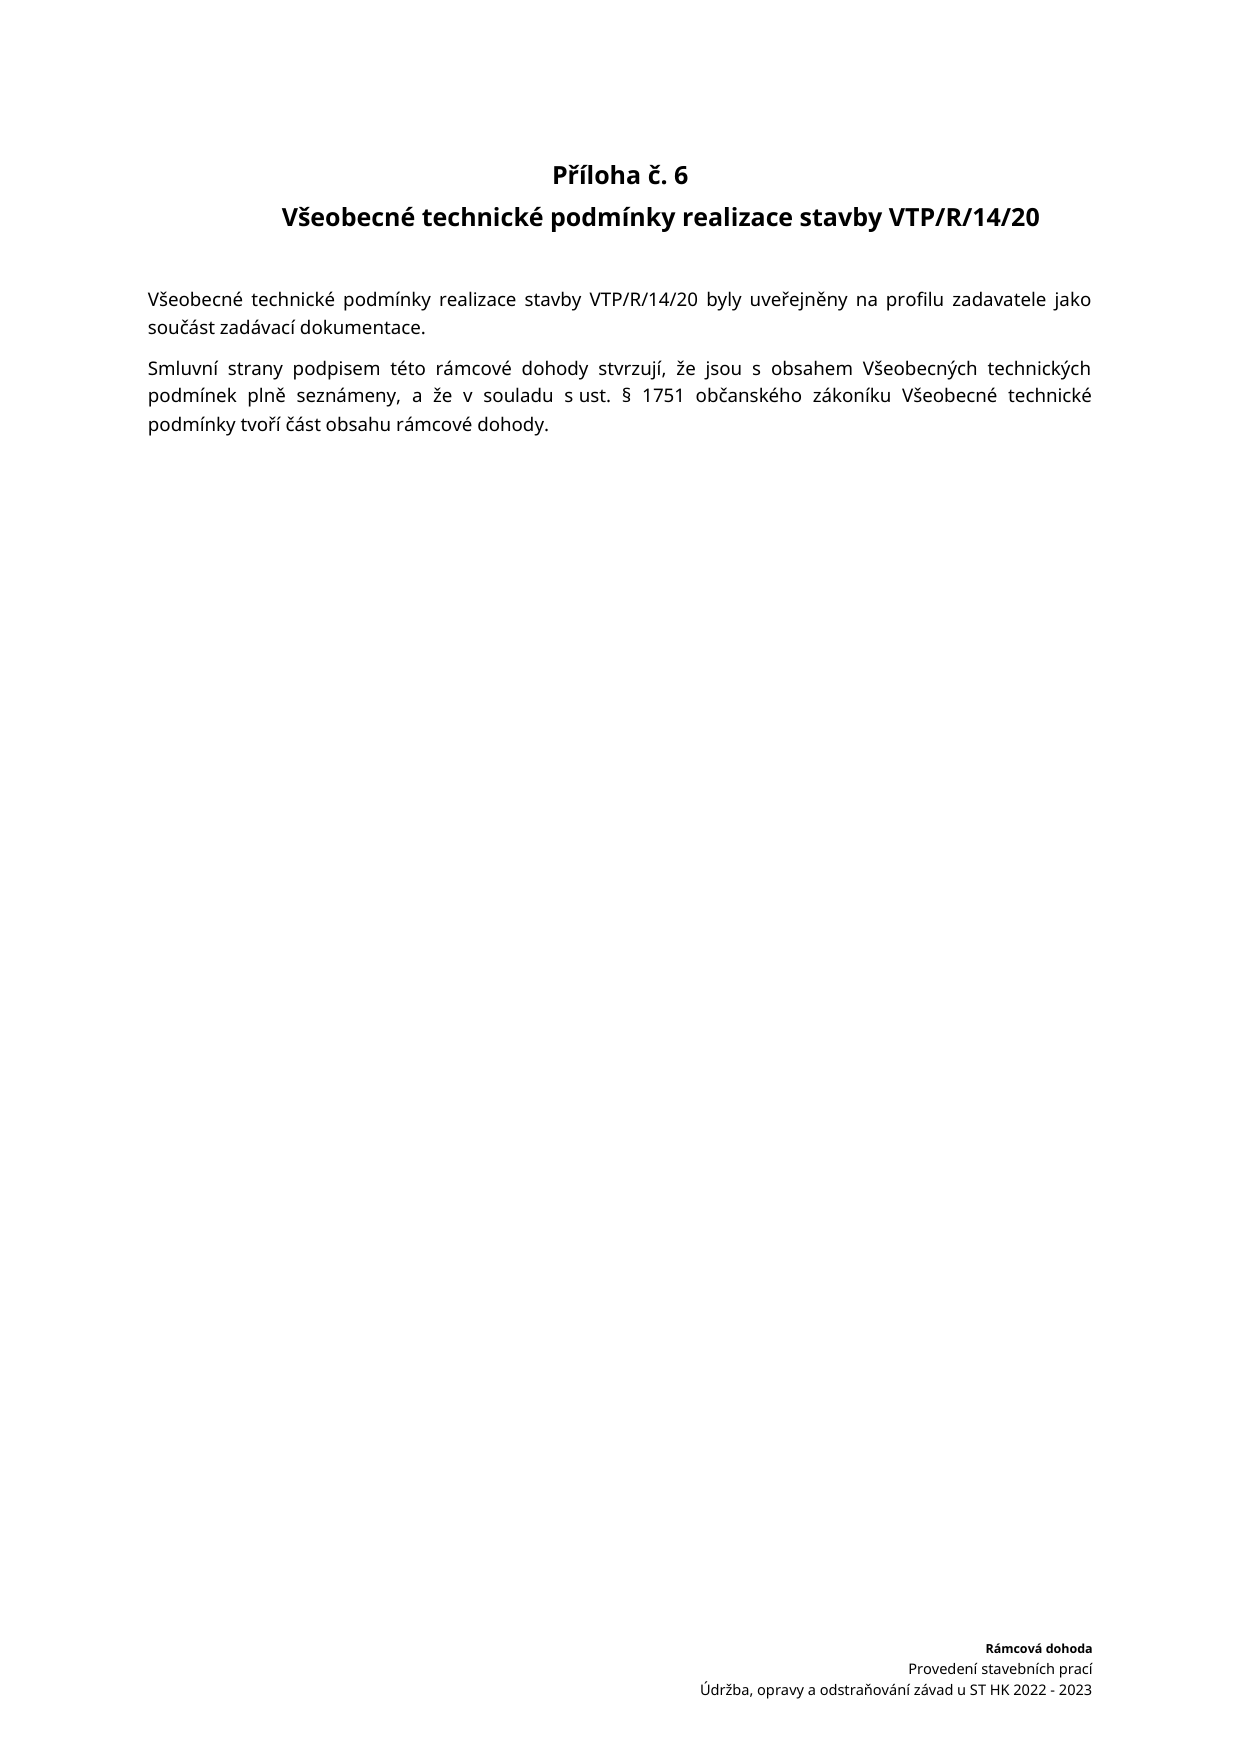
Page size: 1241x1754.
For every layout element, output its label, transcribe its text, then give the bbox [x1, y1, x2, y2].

text Všeobecné technické podmínky realizace stavby VTP/R/14/20 byly uveřejněny na profilu zadavatele jako součást zadávací dokumentace. [148, 286, 1093, 340]
text Smluvní strany podpisem této rámcové dohody stvrzují, že jsou s obsahem Všeobecných technických podmínek plně seznámeny, a že v souladu s ust. § 1751 občanského zákoníku Všeobecné technické podmínky tvoří část obsahu rámcové dohody. [148, 355, 1093, 436]
text Všeobecné technické podmínky realizace stavby VTP/R/14/20 [229, 203, 1093, 232]
text Příloha č. 6 [148, 161, 1093, 190]
